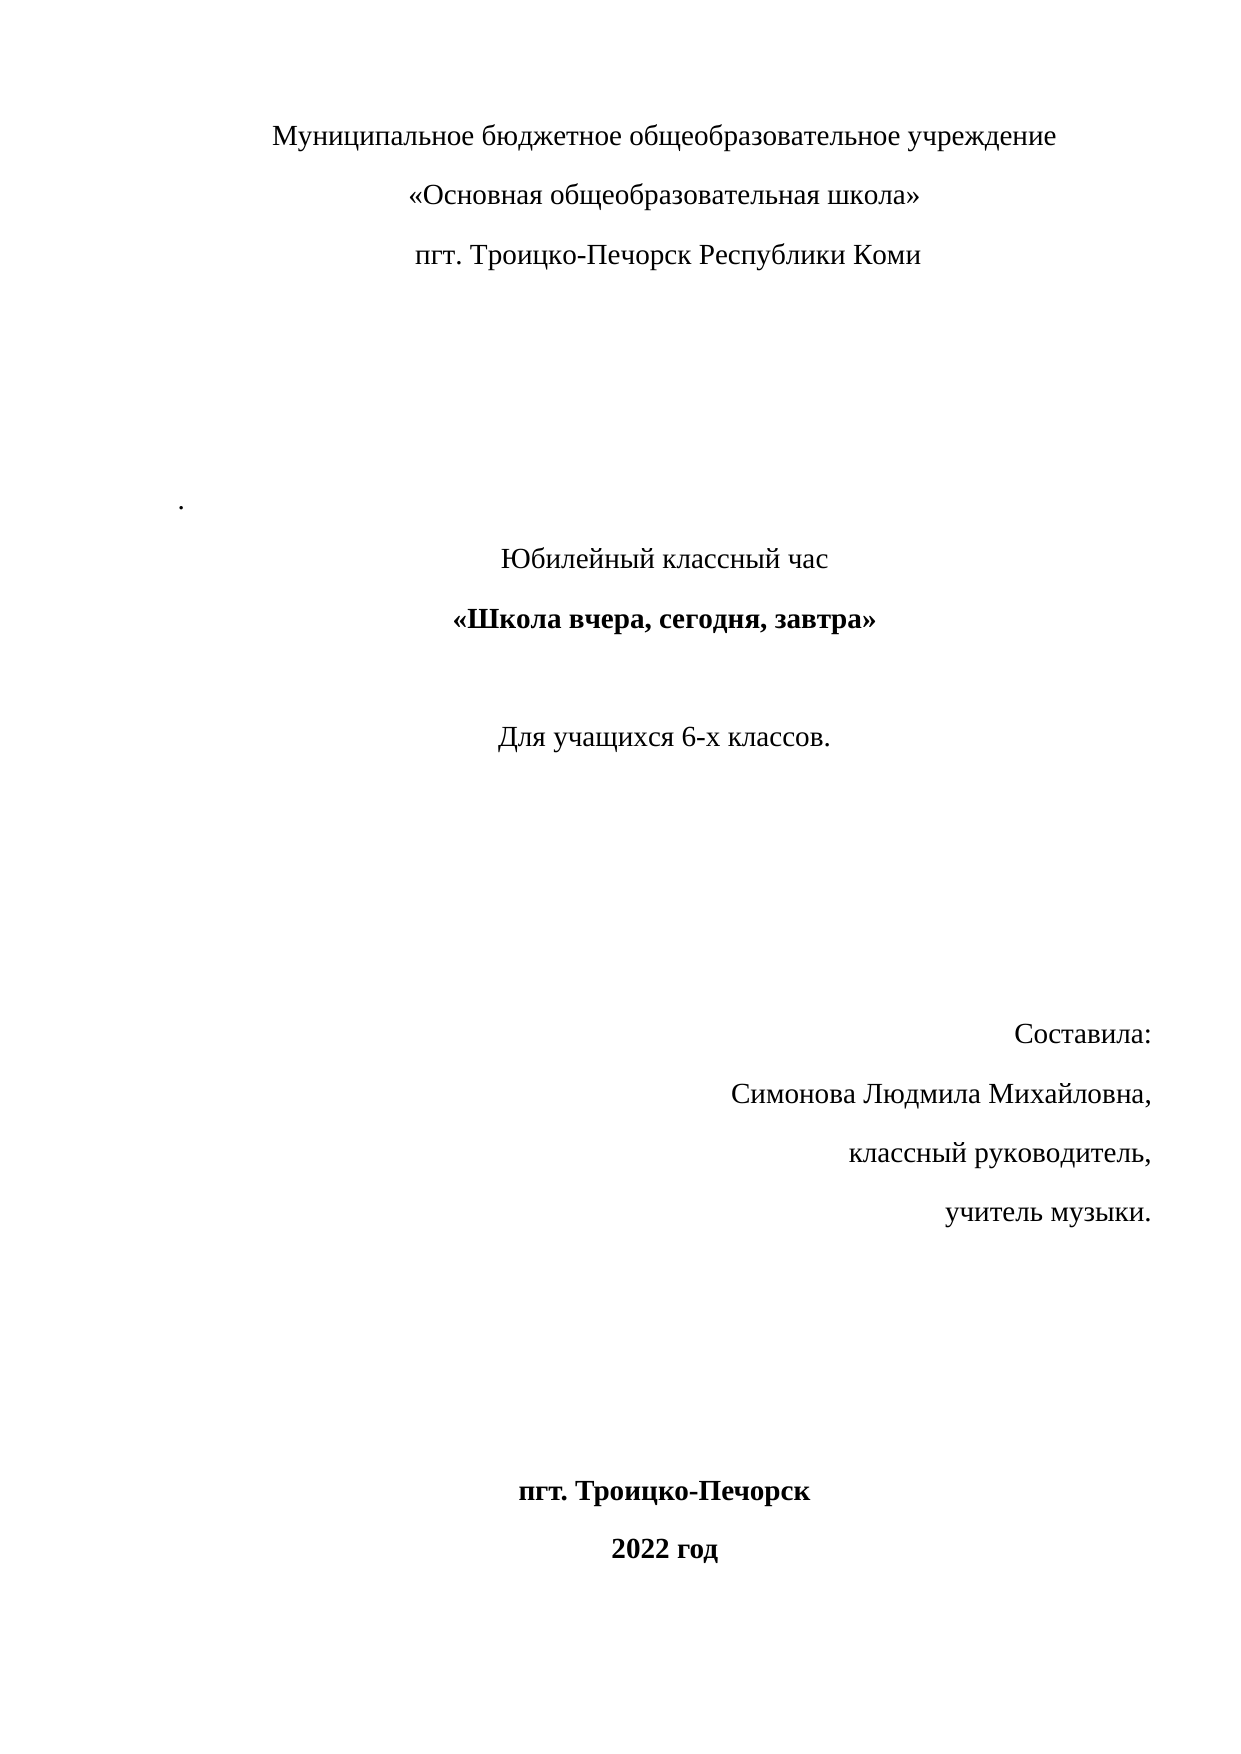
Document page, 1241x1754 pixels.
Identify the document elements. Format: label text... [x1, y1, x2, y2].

text Составила: [177, 1016, 1152, 1050]
text «Школа вчера, сегодня, завтра» [177, 601, 1152, 634]
text «Основная общеобразовательная школа» [177, 177, 1152, 211]
text . [177, 482, 1152, 516]
text учитель музыки. [177, 1194, 1152, 1228]
subtitle пгт. Троицко-Печорск [177, 1473, 1152, 1507]
text Симонова Людмила Михайловна, [177, 1076, 1152, 1109]
text пгт. Троицко-Печорск Республики Коми [177, 237, 1152, 270]
subtitle 2022 год [177, 1532, 1152, 1565]
text Для учащихся 6-х классов. [177, 719, 1152, 753]
text классный руководитель, [177, 1135, 1152, 1169]
text Юбилейный классный час [177, 541, 1152, 575]
text Муниципальное бюджетное общеобразовательное учреждение [177, 118, 1152, 152]
